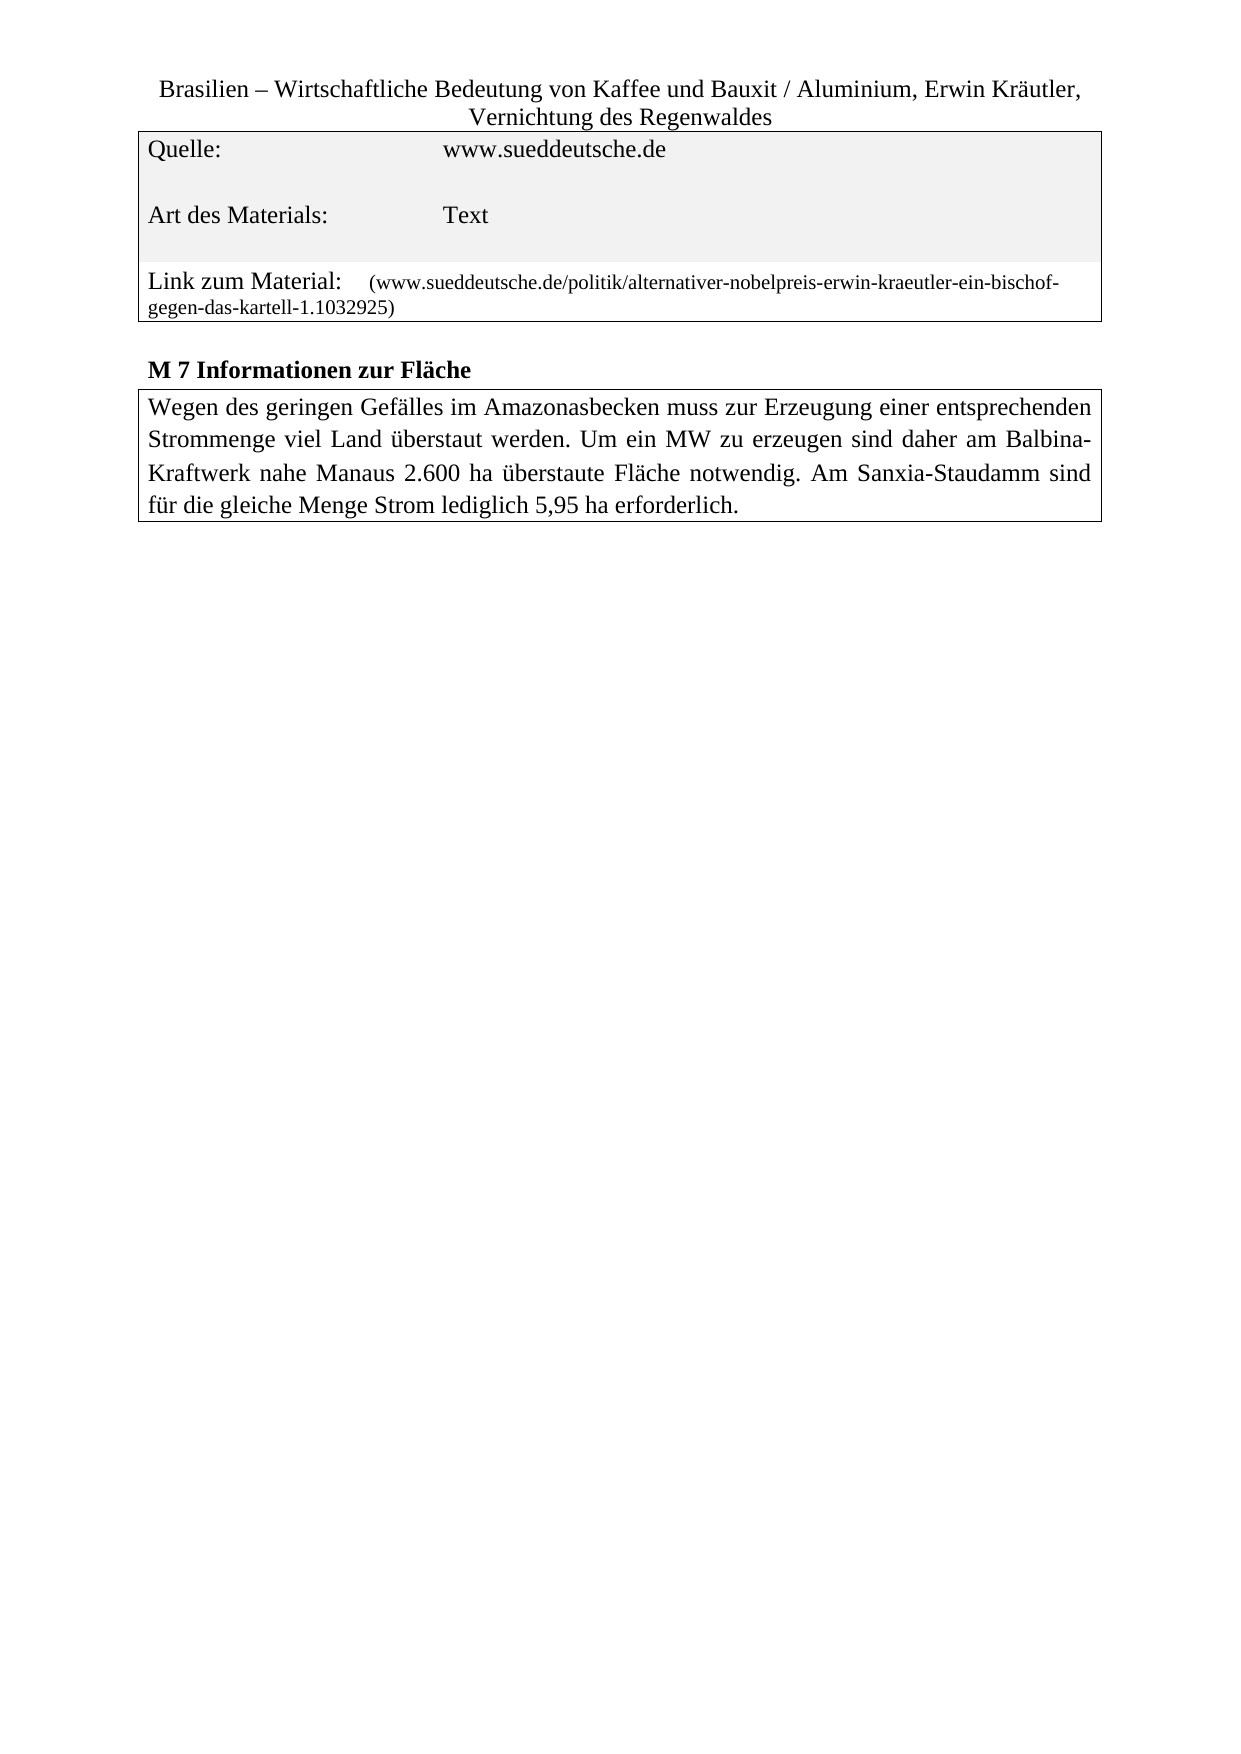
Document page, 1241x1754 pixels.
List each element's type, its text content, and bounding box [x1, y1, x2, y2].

text Quelle: www.sueddeutsche.de [139, 132, 1101, 163]
text Art des Materials: Text [139, 197, 1101, 229]
text Link zum Material: (www.sueddeutsche.de/politik/alternativer-nobelpreis-erwin-kraeutler-ein-bischof-gegen-das-kartell-1.1032925) [139, 263, 1101, 321]
text M 7 Informationen zur Fläche [148, 355, 1093, 384]
text Wegen des geringen Gefälles im Amazonasbecken muss zur Erzeugung einer entsprechenden Strommenge viel Land überstaut werden. Um ein MW zu erzeugen sind daher am Balbina-Kraftwerk nahe Manaus 2.600 ha überstaute Fläche notwendig. Am Sanxia-Staudamm sind für die gleiche Menge Strom lediglich 5,95 ha erforderlich. [139, 390, 1101, 521]
